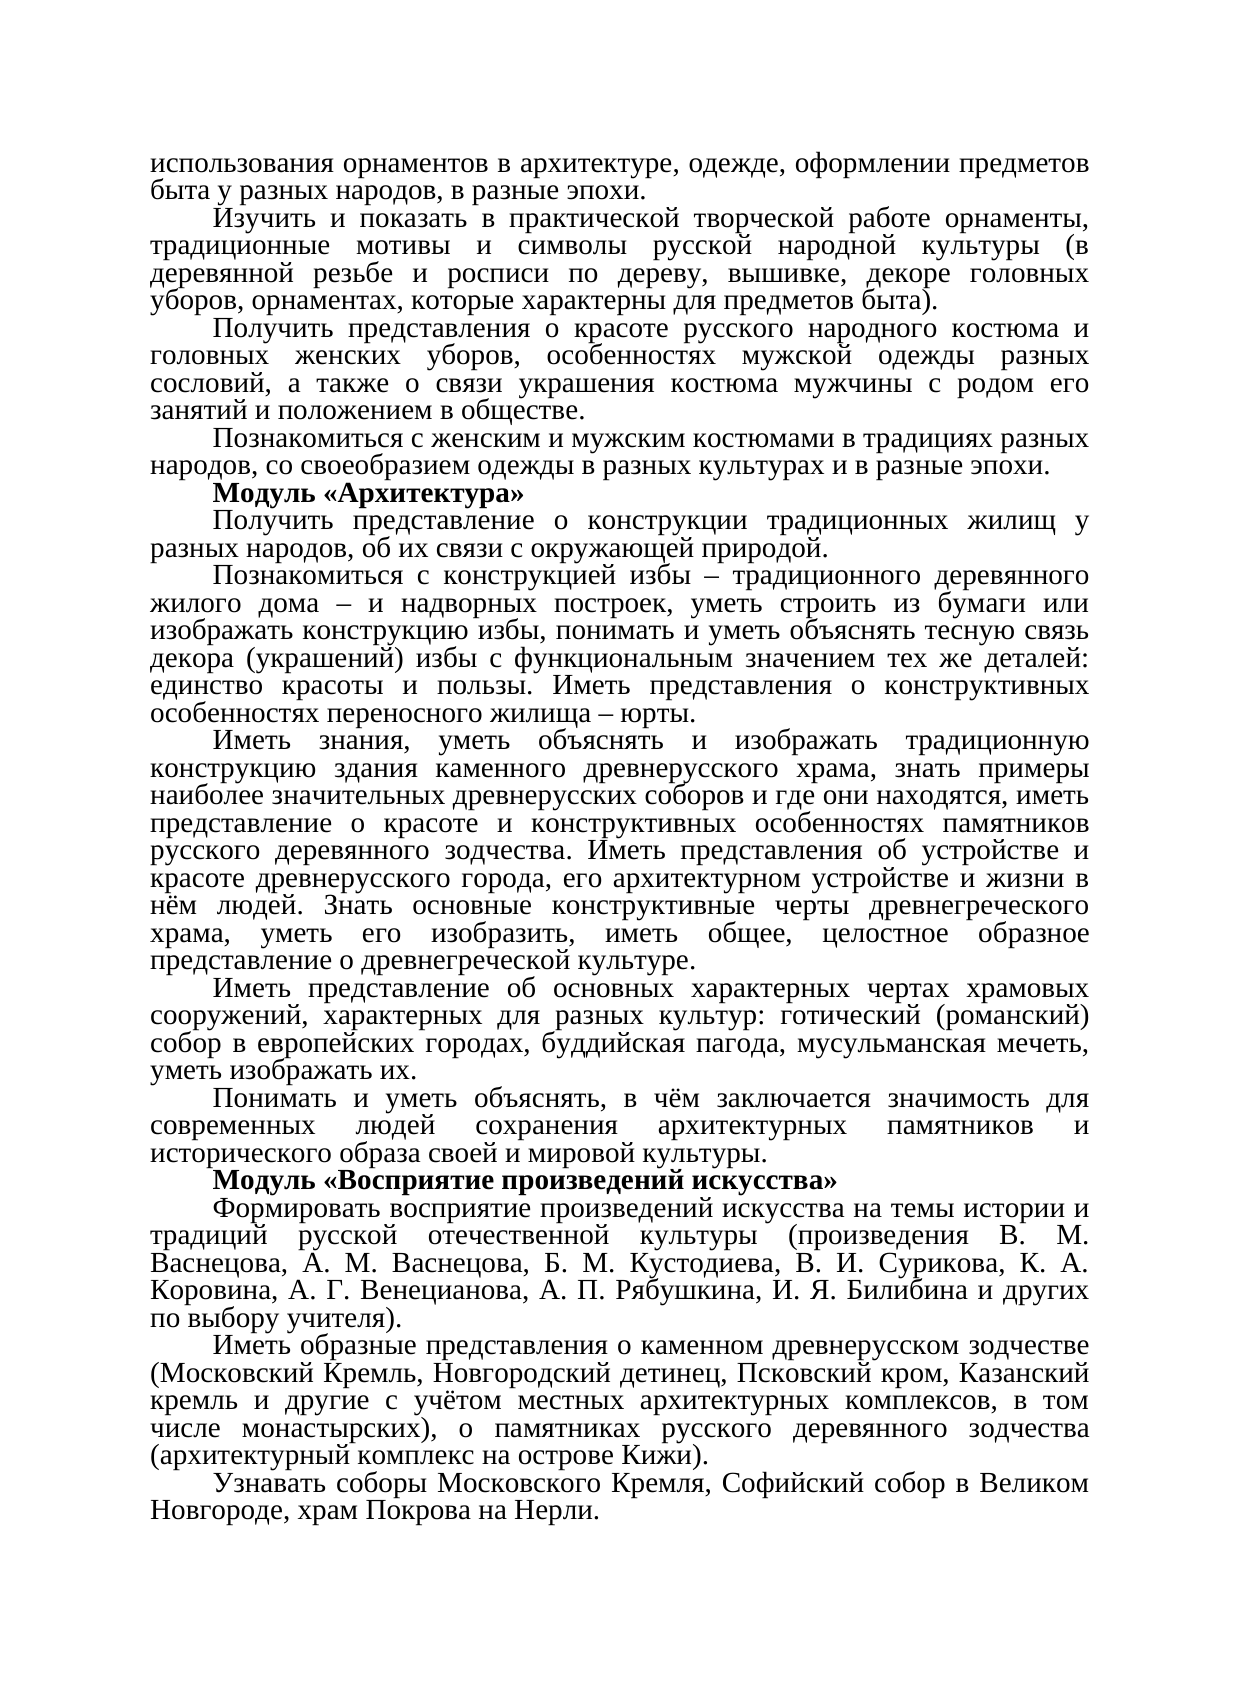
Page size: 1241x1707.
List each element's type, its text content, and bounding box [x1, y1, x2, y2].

text Узнавать соборы Московского Кремля, Софийский собор в Великом Новгороде, храм Покрова на Нерли. [150, 1470, 1090, 1525]
text Модуль «Архитектура» [150, 480, 1090, 507]
text Формировать восприятие произведений искусства на темы истории и традиций русской отечественной культуры (произведения В. М. Васнецова, А. М. Васнецова, Б. М. Кустодиева, В. И. Сурикова, К. А. Коровина, А. Г. Венецианова, А. П. Рябушкина, И. Я. Билибина и других по выбору учителя). [150, 1195, 1090, 1332]
text Иметь знания, уметь объяснять и изображать традиционную конструкцию здания каменного древнерусского храма, знать примеры наиболее значительных древнерусских соборов и где они находятся, иметь представление о красоте и конструктивных особенностях памятников русского деревянного зодчества. Иметь представления об устройстве и красоте древнерусского города, его архитектурном устройстве и жизни в нём людей. Знать основные конструктивные черты древнегреческого храма, уметь его изобразить, иметь общее, целостное образное представление о древнегреческой культуре. [150, 727, 1090, 975]
text Иметь представление об основных характерных чертах храмовых сооружений, характерных для разных культур: готический (романский) собор в европейских городах, буддийская пагода, мусульманская мечеть, уметь изображать их. [150, 975, 1090, 1085]
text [150, 150, 1090, 205]
text Модуль «Восприятие произведений искусства» [150, 1167, 1090, 1195]
text Познакомиться с женским и мужским костюмами в традициях разных народов, со своеобразием одежды в разных культурах и в разные эпохи. [150, 425, 1090, 480]
text Изучить и показать в практической творческой работе орнаменты, традиционные мотивы и символы русской народной культуры (в деревянной резьбе и росписи по дереву, вышивке, декоре головных уборов, орнаментах, которые характерны для предметов быта). [150, 205, 1090, 315]
text Познакомиться с конструкцией избы – традиционного деревянного жилого дома – и надворных построек, уметь строить из бумаги или изображать конструкцию избы, понимать и уметь объяснять тесную связь декора (украшений) избы с функциональным значением тех же деталей: единство красоты и пользы. Иметь представления о конструктивных особенностях переносного жилища – юрты. [150, 562, 1090, 727]
text Понимать и уметь объяснять, в чём заключается значимость для современных людей сохранения архитектурных памятников и исторического образа своей и мировой культуры. [150, 1085, 1090, 1167]
text Получить представления о красоте русского народного костюма и головных женских уборов, особенностях мужской одежды разных сословий, а также о связи украшения костюма мужчины с родом его занятий и положением в обществе. [150, 315, 1090, 425]
text Иметь образные представления о каменном древнерусском зодчестве (Московский Кремль, Новгородский детинец, Псковский кром, Казанский кремль и другие с учётом местных архитектурных комплексов, в том числе монастырских), о памятниках русского деревянного зодчества (архитектурный комплекс на острове Кижи). [150, 1332, 1090, 1470]
text Получить представление о конструкции традиционных жилищ у разных народов, об их связи с окружающей природой. [150, 507, 1090, 562]
